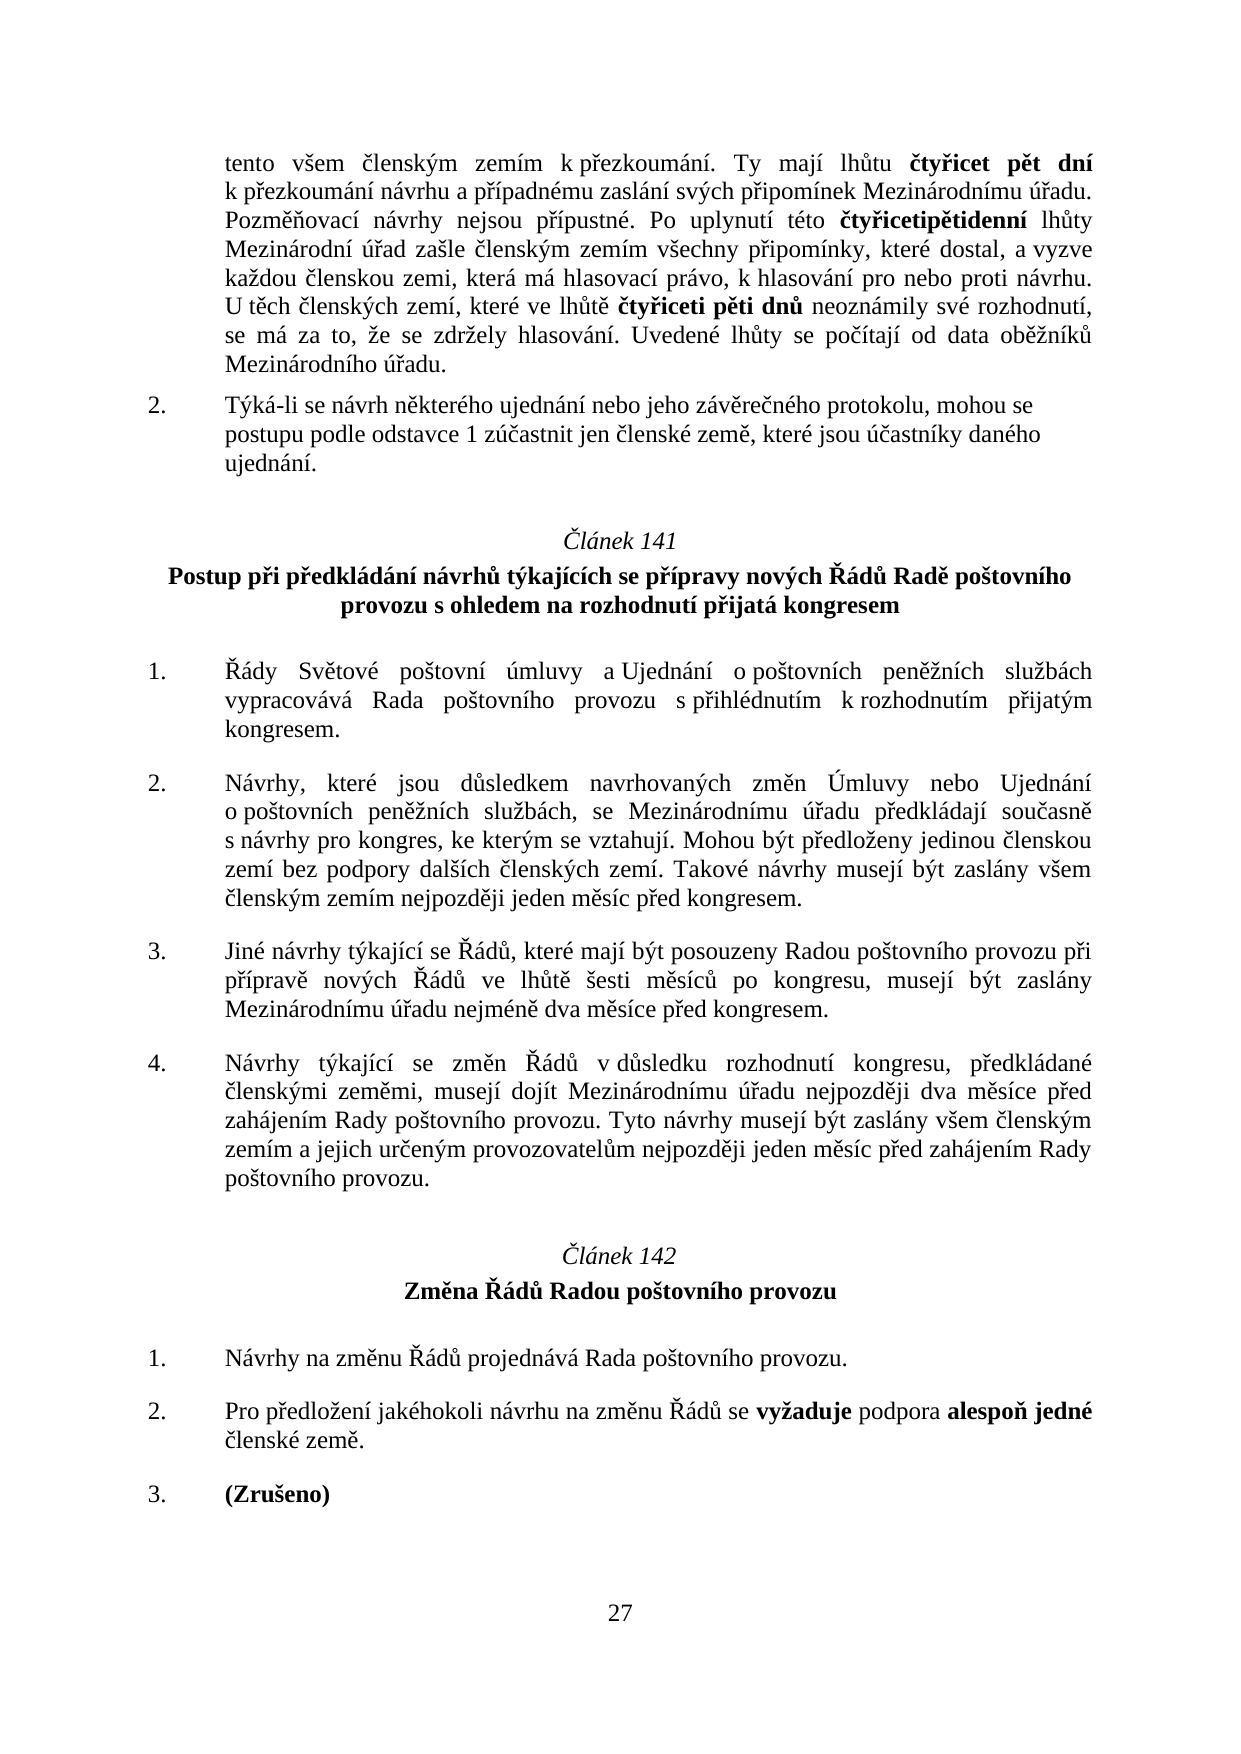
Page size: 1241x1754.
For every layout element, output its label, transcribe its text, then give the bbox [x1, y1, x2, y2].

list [148, 148, 1092, 378]
list Pro předložení jakéhokoli návrhu na změnu Řádů se vyžaduje podpora alespoň jedné členské země. [148, 1396, 1092, 1454]
list Návrhy, které jsou důsledkem navrhovaných změn Úmluvy nebo Ujednání o poštovních peněžních službách, se Mezinárodnímu úřadu předkládají současně s návrhy pro kongres, ke kterým se vztahují. Mohou být předloženy jedinou členskou zemí bez podpory dalších členských zemí. Takové návrhy musejí být zaslány všem členským zemím nejpozději jeden měsíc před kongresem. [148, 768, 1092, 911]
list Řády Světové poštovní úmluvy a Ujednání o poštovních peněžních službách vypracovává Rada poštovního provozu s přihlédnutím k rozhodnutím přijatým kongresem. [148, 656, 1092, 743]
text Článek 141 [148, 526, 1092, 555]
text Změna Řádů Radou poštovního provozu [148, 1276, 1092, 1305]
text Článek 142 [148, 1241, 1092, 1270]
list Návrhy na změnu Řádů projednává Rada poštovního provozu. [148, 1343, 1092, 1371]
list Týká-li se návrh některého ujednání nebo jeho závěrečného protokolu, mohou se postupu podle odstavce 1 zúčastnit jen členské země, které jsou účastníky daného ujednání. [148, 390, 1092, 476]
text Postup při předkládání návrhů týkajících se přípravy nových Řádů Radě poštovního provozu s ohledem na rozhodnutí přijatá kongresem [148, 561, 1092, 619]
list Jiné návrhy týkající se Řádů, které mají být posouzeny Radou poštovního provozu při přípravě nových Řádů ve lhůtě šesti měsíců po kongresu, musejí být zaslány Mezinárodnímu úřadu nejméně dva měsíce před kongresem. [148, 936, 1092, 1023]
list Návrhy týkající se změn Řádů v důsledku rozhodnutí kongresu, předkládané členskými zeměmi, musejí dojít Mezinárodnímu úřadu nejpozději dva měsíce před zahájením Rady poštovního provozu. Tyto návrhy musejí být zaslány všem členským zemím a jejich určeným provozovatelům nejpozději jeden měsíc před zahájením Rady poštovního provozu. [148, 1048, 1092, 1191]
list (Zrušeno) [148, 1479, 1092, 1508]
